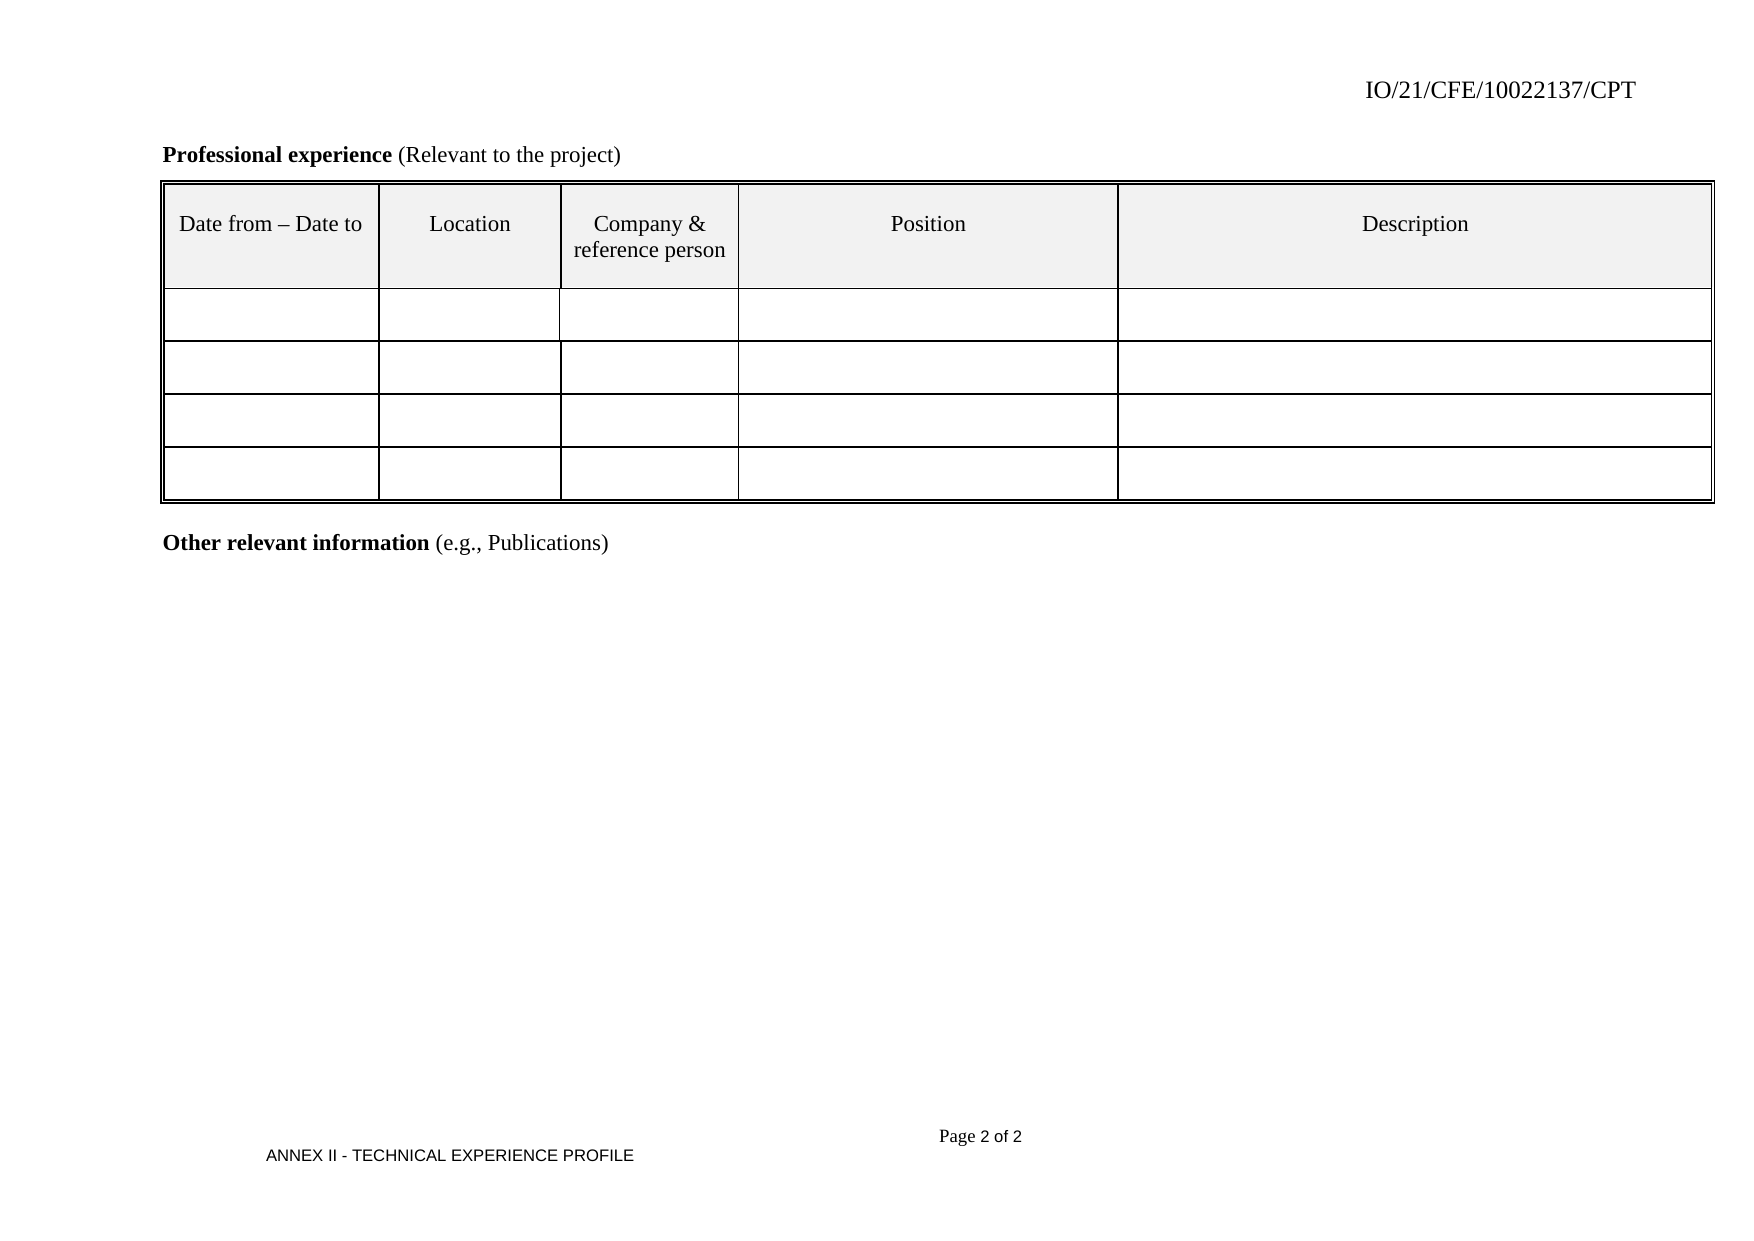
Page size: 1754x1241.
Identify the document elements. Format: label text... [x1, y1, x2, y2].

table_cell [562, 395, 738, 446]
table_cell [560, 289, 738, 340]
table_cell [380, 395, 560, 446]
table_cell [562, 342, 738, 393]
table_cell [165, 289, 378, 340]
table_header Company & reference person [562, 185, 738, 287]
table_cell [1119, 448, 1711, 499]
table_cell [165, 395, 378, 446]
table_header Location [380, 185, 560, 287]
table_header Description [1119, 185, 1711, 287]
text Professional experience (Relevant to the project) [103, 141, 1636, 168]
table_cell [1119, 289, 1711, 340]
table_cell [562, 448, 738, 499]
table_cell [739, 342, 1117, 393]
table_cell [739, 395, 1117, 446]
table_header Position [739, 185, 1117, 287]
table_header Date from – Date to [165, 185, 378, 287]
table_cell [1119, 395, 1711, 446]
table_cell [1119, 342, 1711, 393]
table_cell [165, 342, 378, 393]
table_cell [380, 448, 560, 499]
table_cell [380, 289, 559, 340]
table_cell [739, 289, 1117, 340]
table_cell [739, 448, 1117, 499]
table_cell [380, 342, 560, 393]
table_cell [165, 448, 378, 499]
text Other relevant information (e.g., Publications) [103, 529, 1636, 555]
